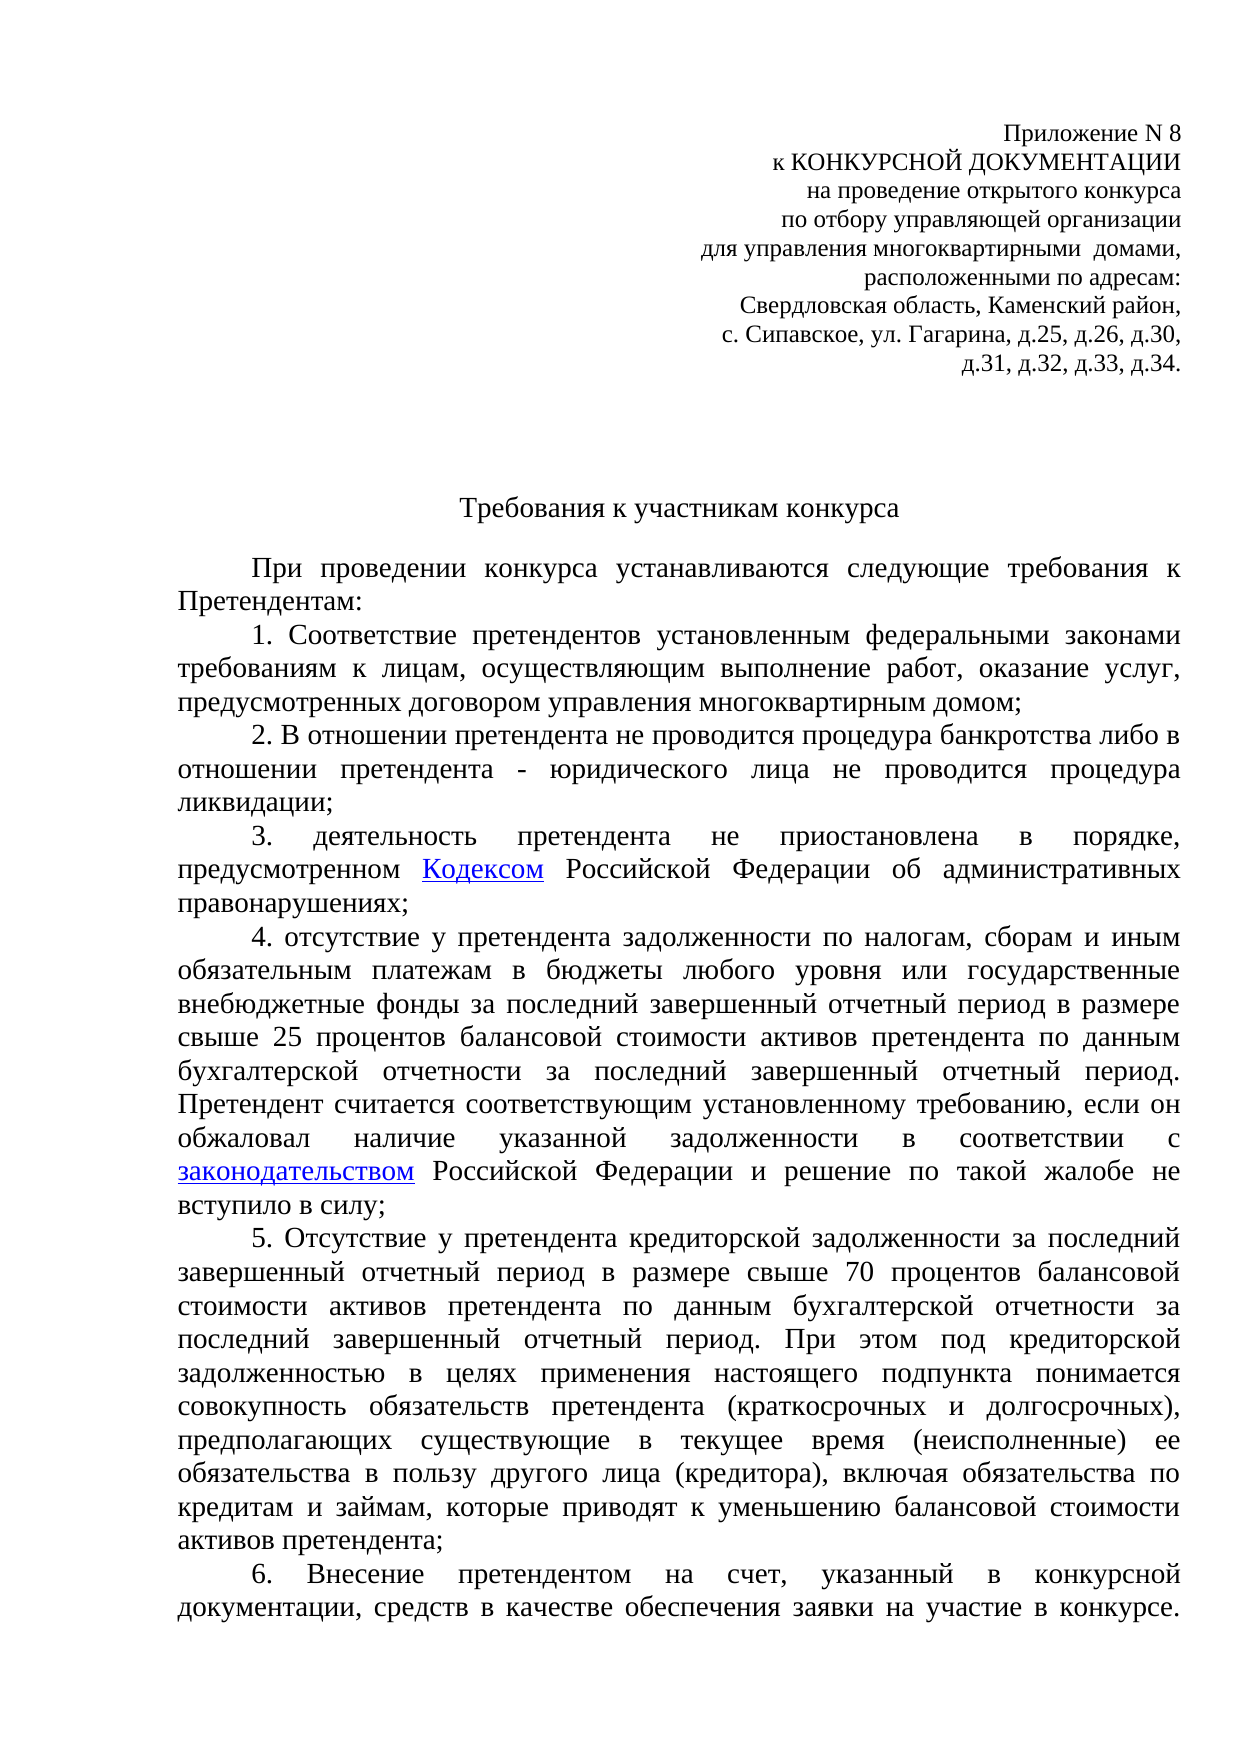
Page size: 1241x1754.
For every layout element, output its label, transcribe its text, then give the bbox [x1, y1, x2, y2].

text Требования к участникам конкурса [177, 490, 1181, 524]
text Приложение N 8 [177, 118, 1181, 147]
text 4. отсутствие у претендента задолженности по налогам, сборам и иным обязательным платежам в бюджеты любого уровня или государственные внебюджетные фонды за последний завершенный отчетный период в размере свыше 25 процентов балансовой стоимости активов претендента по данным бухгалтерской отчетности за последний завершенный отчетный период. Претендент считается соответствующим установленному требованию, если он обжаловал наличие указанной задолженности в соответствии с законодательством Российской Федерации и решение по такой жалобе не вступило в силу; [177, 919, 1181, 1221]
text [177, 1556, 1181, 1623]
text При проведении конкурса устанавливаются следующие требования к Претендентам: [177, 550, 1181, 617]
text 2. В отношении претендента не проводится процедура банкротства либо в отношении претендента - юридического лица не проводится процедура ликвидации; [177, 717, 1181, 818]
text 3. деятельность претендента не приостановлена в порядке, предусмотренном Кодексом Российской Федерации об административных правонарушениях; [177, 818, 1181, 919]
list на проведение открытого конкурса [177, 176, 1181, 204]
list по отбору управляющей организации [177, 204, 1181, 233]
text с. Сипавское, ул. Гагарина, д.25, д.26, д.30, [177, 319, 1181, 348]
list для управления многоквартирными домами, [177, 233, 1181, 262]
list расположенными по адресам: [177, 262, 1181, 291]
text к КОНКУРСНОЙ ДОКУМЕНТАЦИИ [177, 147, 1181, 176]
text Свердловская область, Каменский район, [177, 291, 1181, 319]
text 5. Отсутствие у претендента кредиторской задолженности за последний завершенный отчетный период в размере свыше 70 процентов балансовой стоимости активов претендента по данным бухгалтерской отчетности за последний завершенный отчетный период. При этом под кредиторской задолженностью в целях применения настоящего подпункта понимается совокупность обязательств претендента (краткосрочных и долгосрочных), предполагающих существующие в текущее время (неисполненные) ее обязательства в пользу другого лица (кредитора), включая обязательства по кредитам и займам, которые приводят к уменьшению балансовой стоимости активов претендента; [177, 1221, 1181, 1556]
text д.31, д.32, д.33, д.34. [177, 348, 1181, 377]
text 1. Соответствие претендентов установленным федеральными законами требованиям к лицам, осуществляющим выполнение работ, оказание услуг, предусмотренных договором управления многоквартирным домом; [177, 617, 1181, 717]
